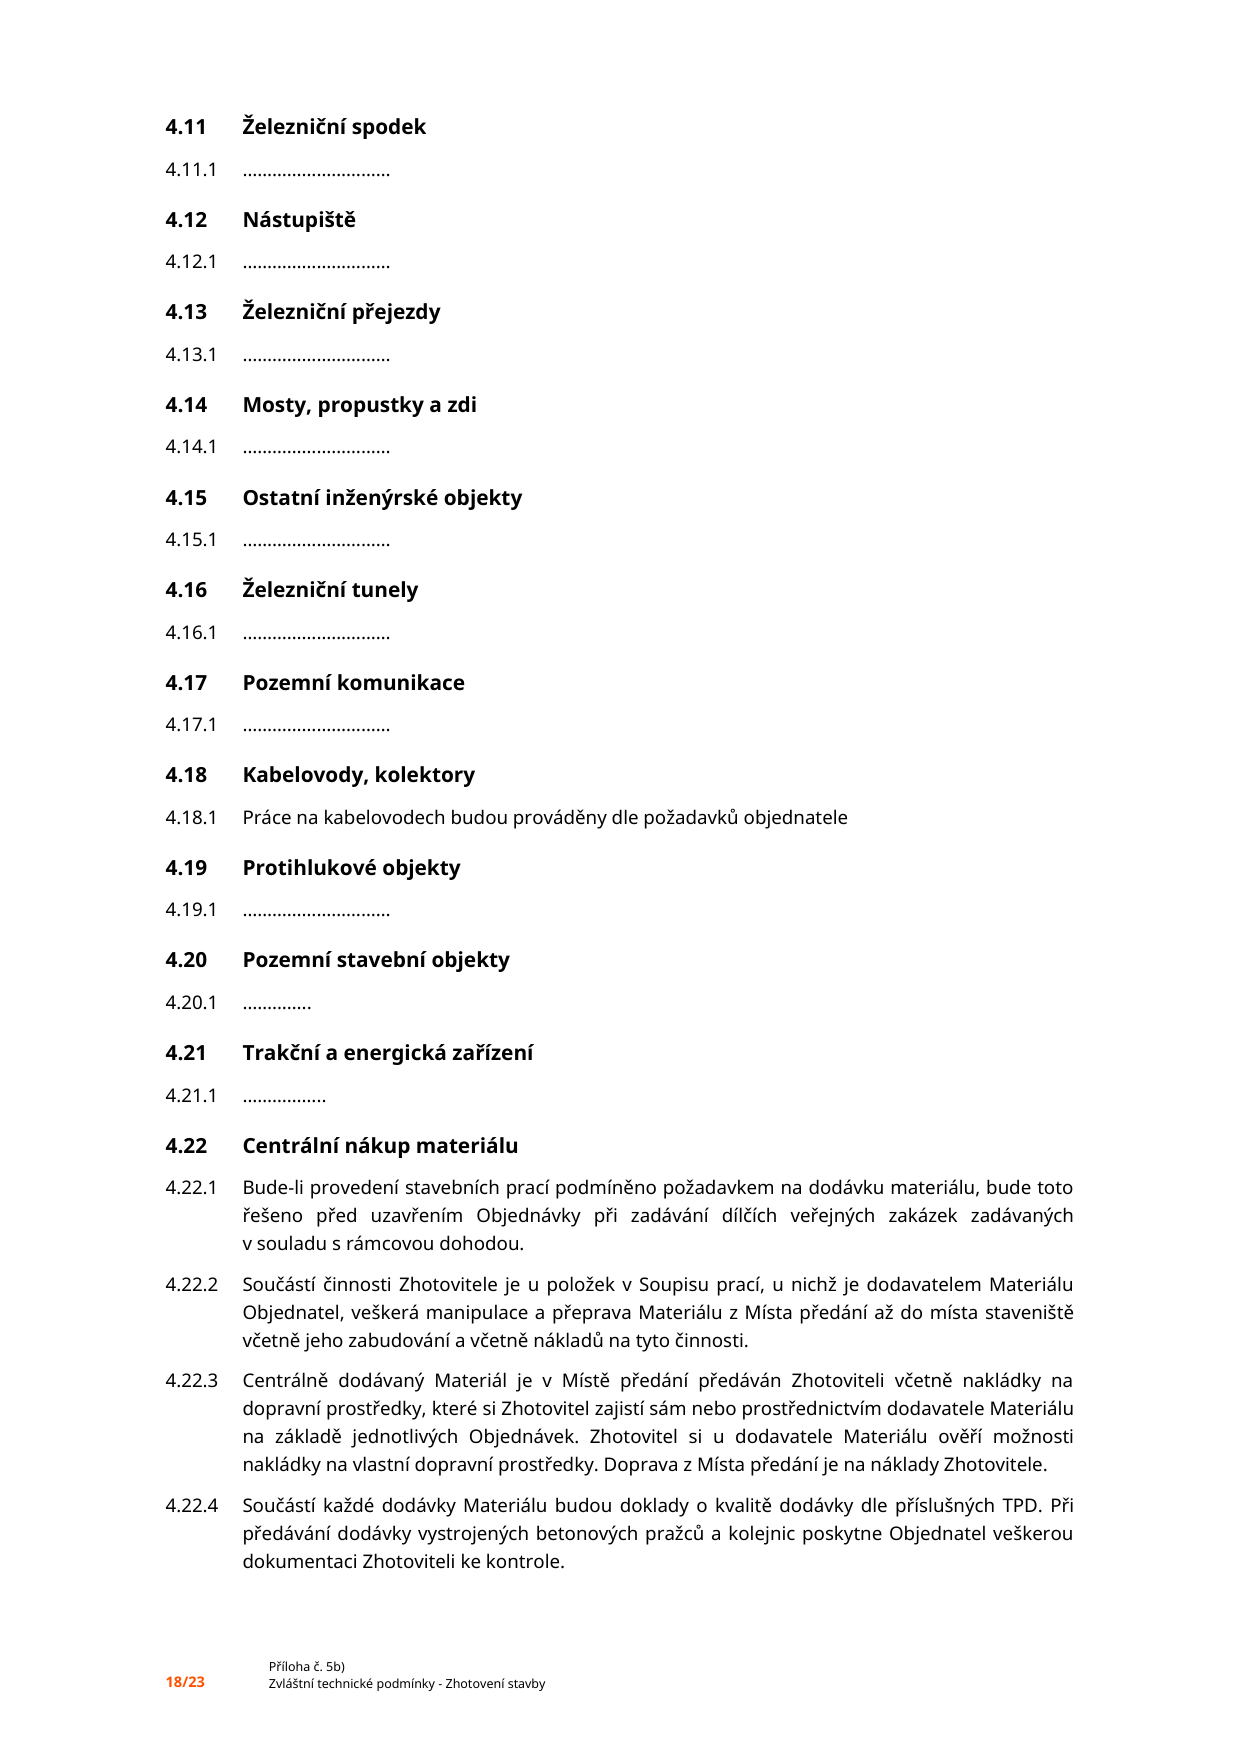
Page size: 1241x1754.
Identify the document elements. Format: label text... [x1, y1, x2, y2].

text …………….. [165, 1082, 1075, 1107]
text Centrální nákup materiálu [165, 1131, 1075, 1159]
text Součástí každé dodávky Materiálu budou doklady o kvalitě dodávky dle příslušných TPD. Při předávání dodávky vystrojených betonových pražců a kolejnic poskytne Objednatel veškerou dokumentaci Zhotoviteli ke kontrole. [165, 1492, 1075, 1574]
text ………………………… [165, 526, 1075, 552]
text Nástupiště [165, 205, 1075, 233]
text ………………………… [165, 341, 1075, 367]
text Kabelovody, kolektory [165, 760, 1075, 789]
text Železniční přejezdy [165, 297, 1075, 326]
text ………………………… [165, 156, 1075, 181]
text ………………………… [165, 434, 1075, 459]
text Pozemní komunikace [165, 668, 1075, 696]
text Pozemní stavební objekty [165, 946, 1075, 974]
text ………………………… [165, 712, 1075, 737]
text Mosty, propustky a zdi [165, 390, 1075, 418]
text Centrálně dodávaný Materiál je v Místě předání předáván Zhotoviteli včetně nakládky na dopravní prostředky, které si Zhotovitel zajistí sám nebo prostřednictvím dodavatele Materiálu na základě jednotlivých Objednávek. Zhotovitel si u dodavatele Materiálu ověří možnosti nakládky na vlastní dopravní prostředky. Doprava z Místa předání je na náklady Zhotovitele. [165, 1368, 1075, 1477]
text Protihlukové objekty [165, 853, 1075, 881]
text Bude-li provedení stavebních prací podmíněno požadavkem na dodávku materiálu, bude toto řešeno před uzavřením Objednávky při zadávání dílčích veřejných zakázek zadávaných v souladu s rámcovou dohodou. [165, 1174, 1075, 1256]
text Ostatní inženýrské objekty [165, 483, 1075, 511]
text ………………………… [165, 248, 1075, 274]
text Trakční a energická zařízení [165, 1038, 1075, 1067]
text ………….. [165, 989, 1075, 1015]
text Železniční tunely [165, 575, 1075, 604]
text ………………………… [165, 897, 1075, 922]
text Železniční spodek [165, 112, 1075, 141]
text Práce na kabelovodech budou prováděny dle požadavků objednatele [165, 804, 1075, 830]
text Součástí činnosti Zhotovitele je u položek v Soupisu prací, u nichž je dodavatelem Materiálu Objednatel, veškerá manipulace a přeprava Materiálu z Místa předání až do místa staveniště včetně jeho zabudování a včetně nákladů na tyto činnosti. [165, 1271, 1075, 1353]
text ………………………… [165, 619, 1075, 644]
